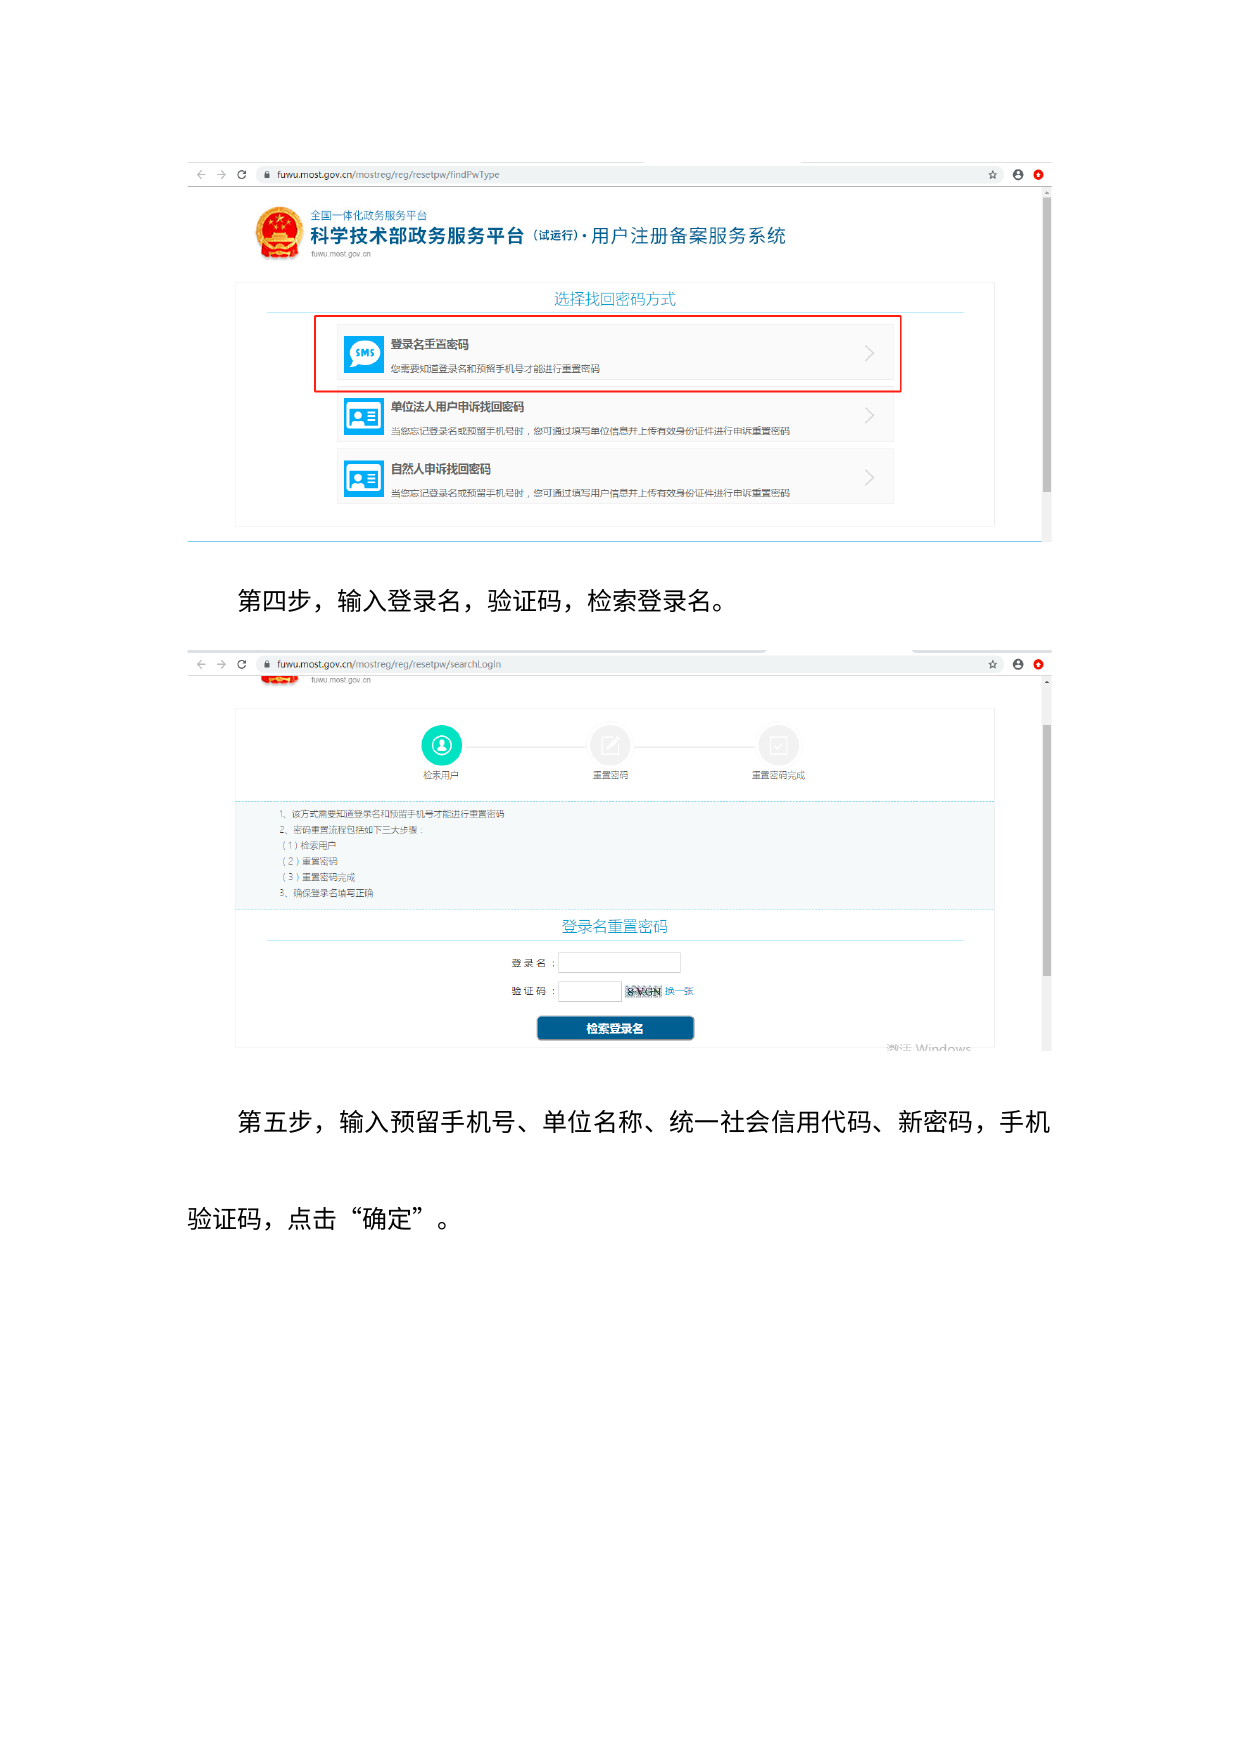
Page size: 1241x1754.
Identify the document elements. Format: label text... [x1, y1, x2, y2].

text 第五步，输入预留手机号、单位名称、统一社会信用代码、新密码，手机验证码，点击“确定”。 [187, 1088, 1053, 1251]
text 第四步，输入登录名，验证码，检索登录名。 [187, 567, 1053, 632]
picture [187, 650, 1052, 1051]
picture [187, 162, 1052, 542]
